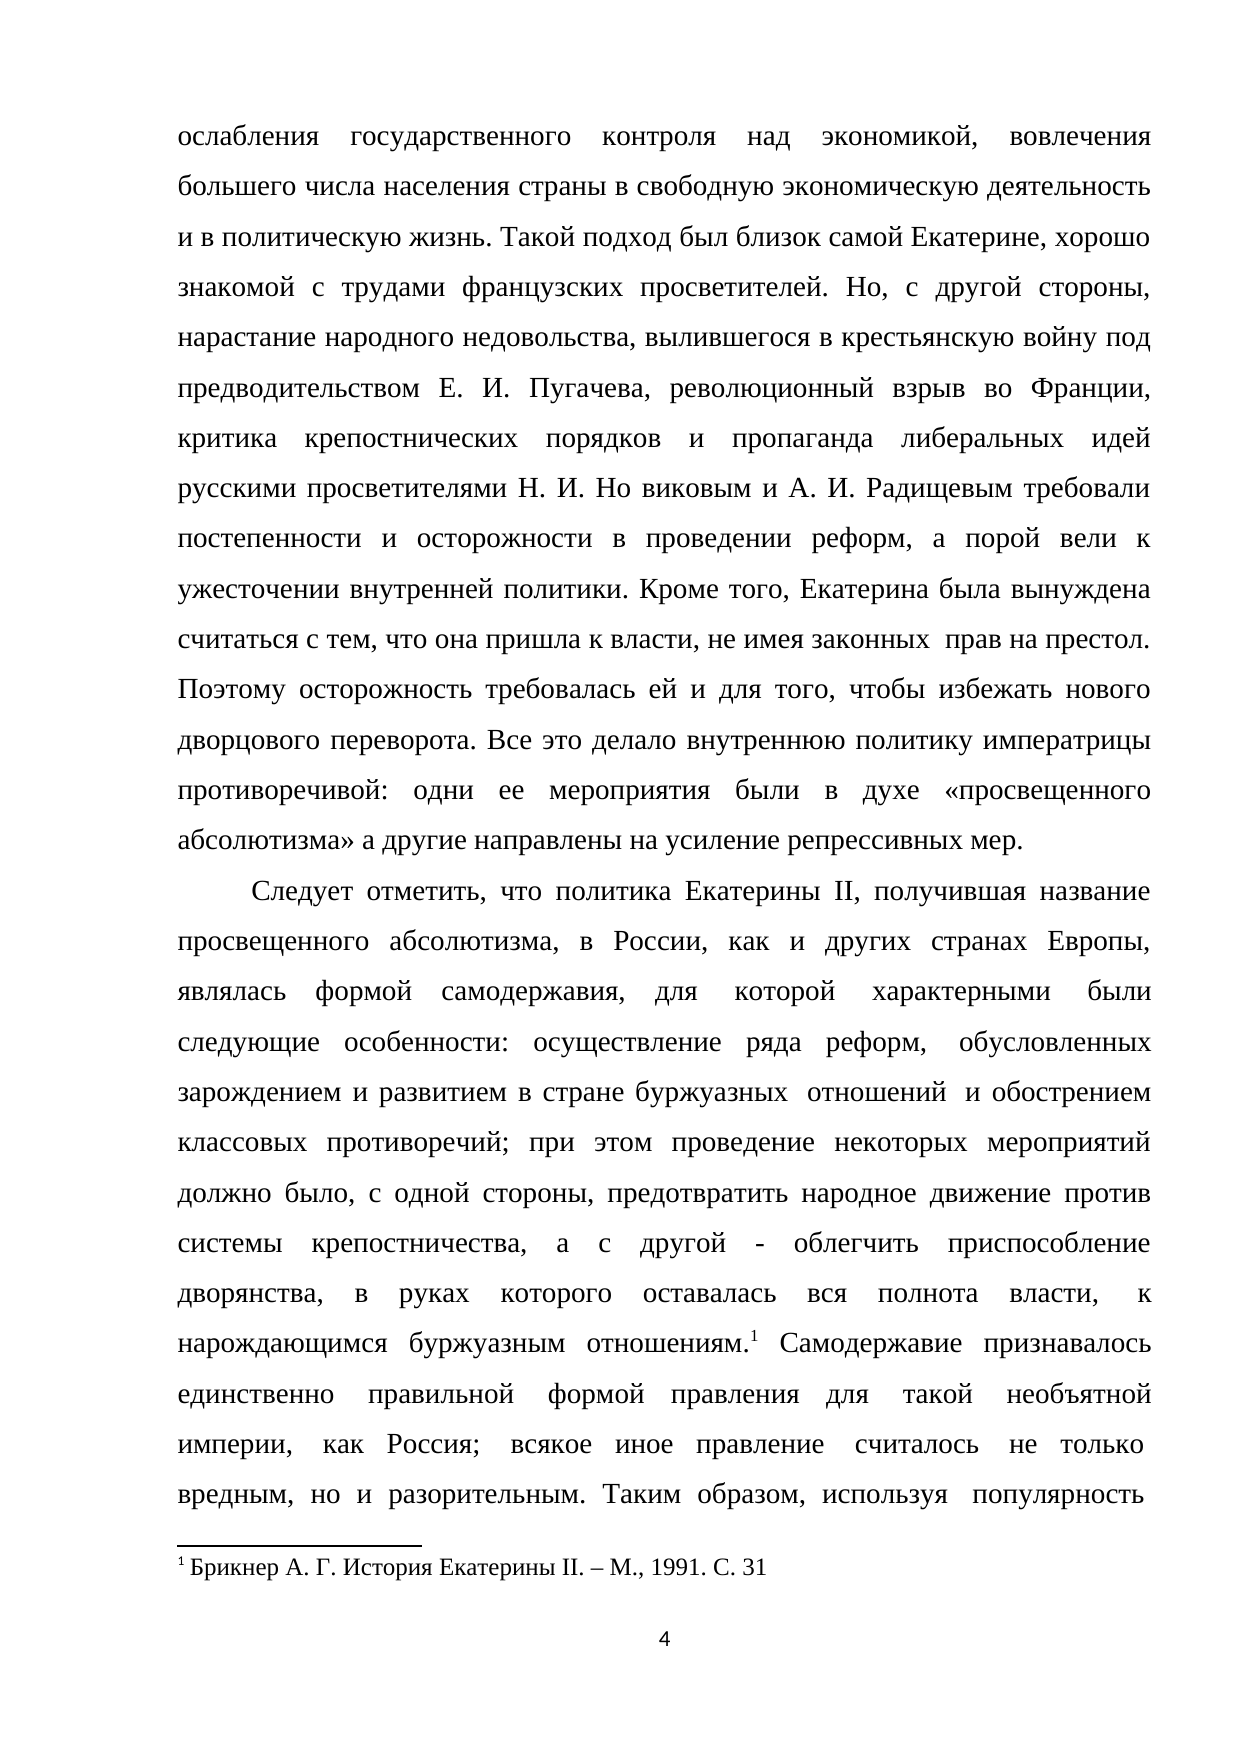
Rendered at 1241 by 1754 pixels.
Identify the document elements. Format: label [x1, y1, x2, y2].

text [177, 118, 1152, 856]
text [177, 873, 1152, 1510]
